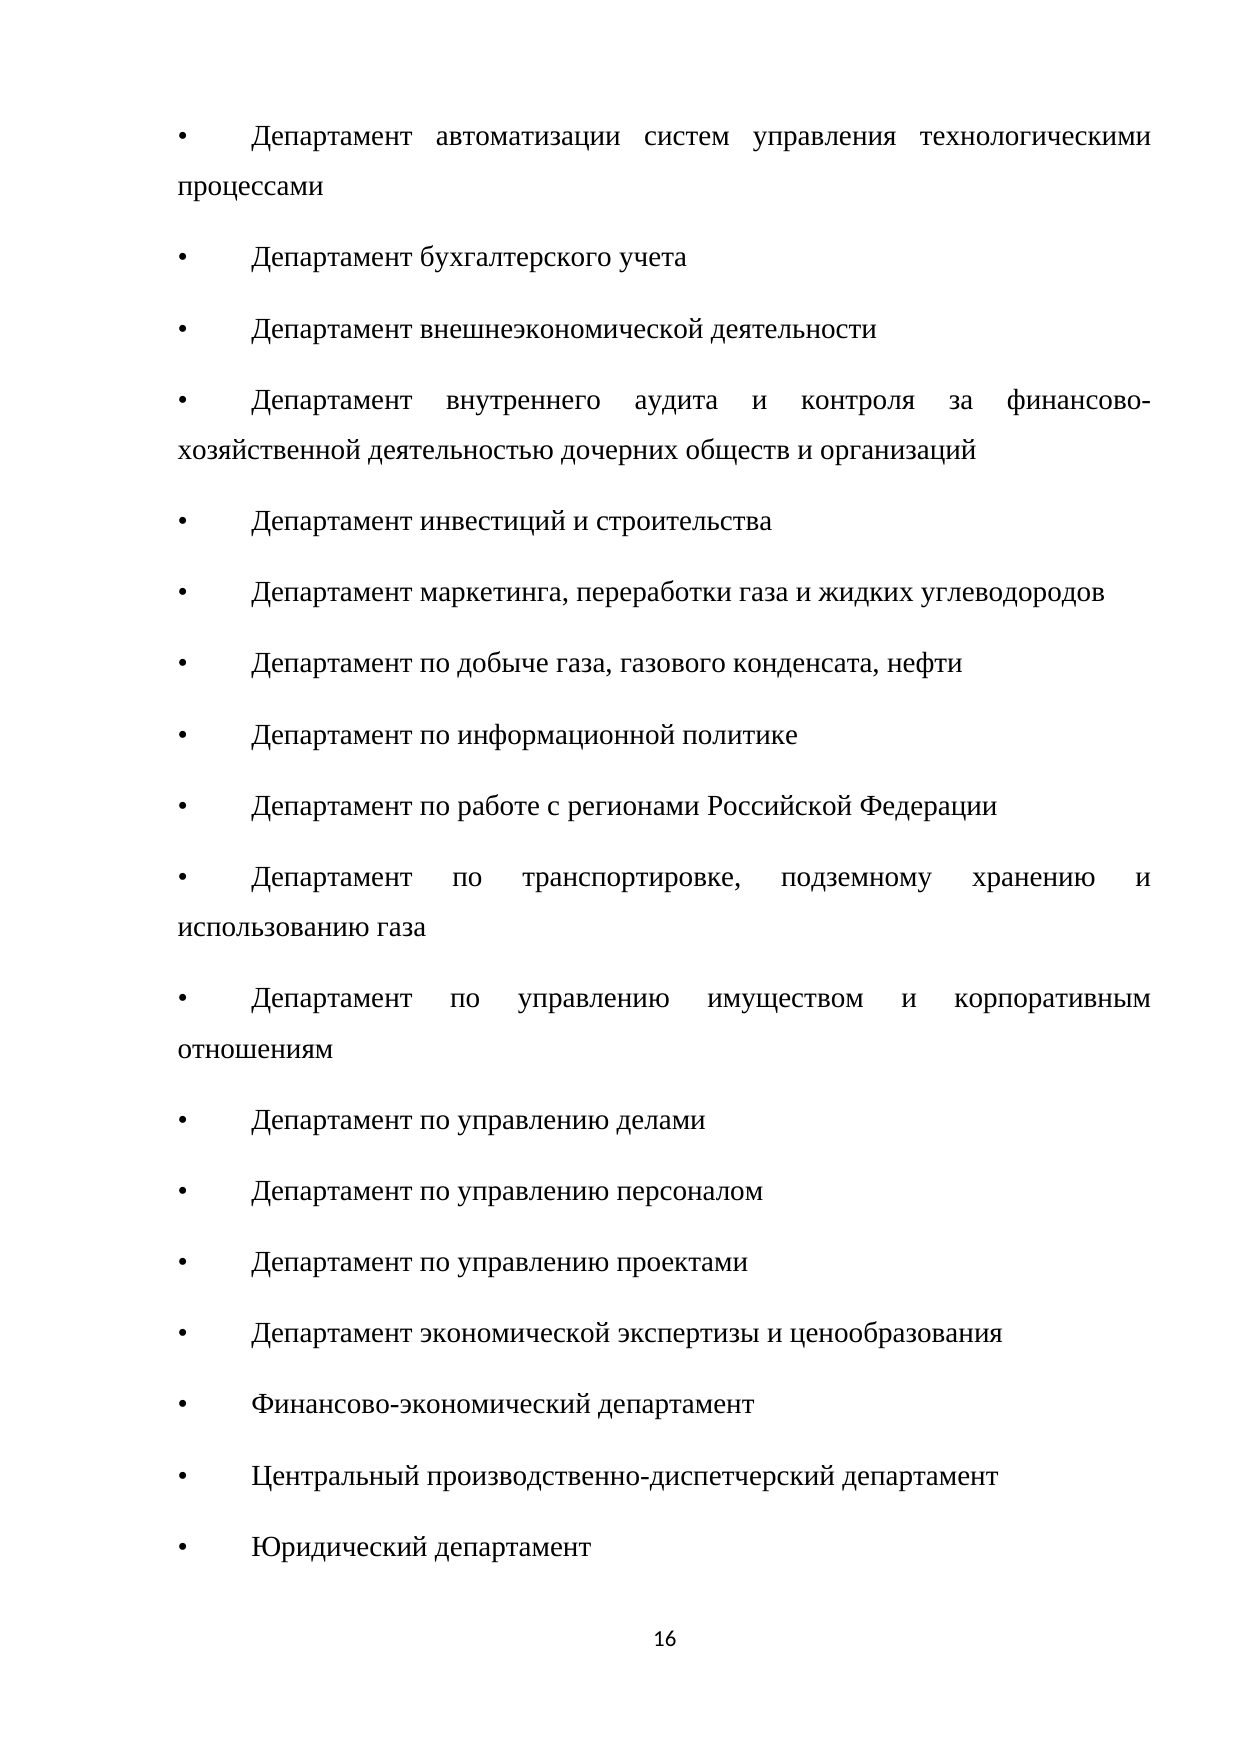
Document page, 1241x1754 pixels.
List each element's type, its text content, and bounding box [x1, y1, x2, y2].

text • Департамент автоматизации систем управления технологическими процессами [177, 118, 1152, 202]
text • Департамент по транспортировке, подземному хранению и использованию газа [177, 859, 1152, 943]
text • Департамент по управлению персоналом [177, 1173, 1152, 1207]
text • Департамент по работе с регионами Российской Федерации [177, 788, 1152, 821]
text • Департамент инвестиций и строительства [177, 503, 1152, 537]
text • Департамент маркетинга, переработки газа и жидких углеводородов [177, 574, 1152, 608]
text • Центральный производственно-диспетчерский департамент [177, 1458, 1152, 1491]
text • Департамент по управлению имуществом и корпоративным отношениям [177, 981, 1152, 1064]
text • Департамент экономической экспертизы и ценообразования [177, 1315, 1152, 1349]
text • Департамент внутреннего аудита и контроля за финансово-хозяйственной деятельностью дочерних обществ и организаций [177, 382, 1152, 466]
text • Финансово-экономический департамент [177, 1387, 1152, 1420]
text • Департамент по управлению проектами [177, 1244, 1152, 1278]
text • Департамент бухгалтерского учета [177, 239, 1152, 273]
text • Департамент по добыче газа, газового конденсата, нефти [177, 646, 1152, 679]
text • Департамент по информационной политике [177, 717, 1152, 750]
text • Юридический департамент [177, 1529, 1152, 1562]
text • Департамент внешнеэкономической деятельности [177, 311, 1152, 344]
text • Департамент по управлению делами [177, 1102, 1152, 1136]
